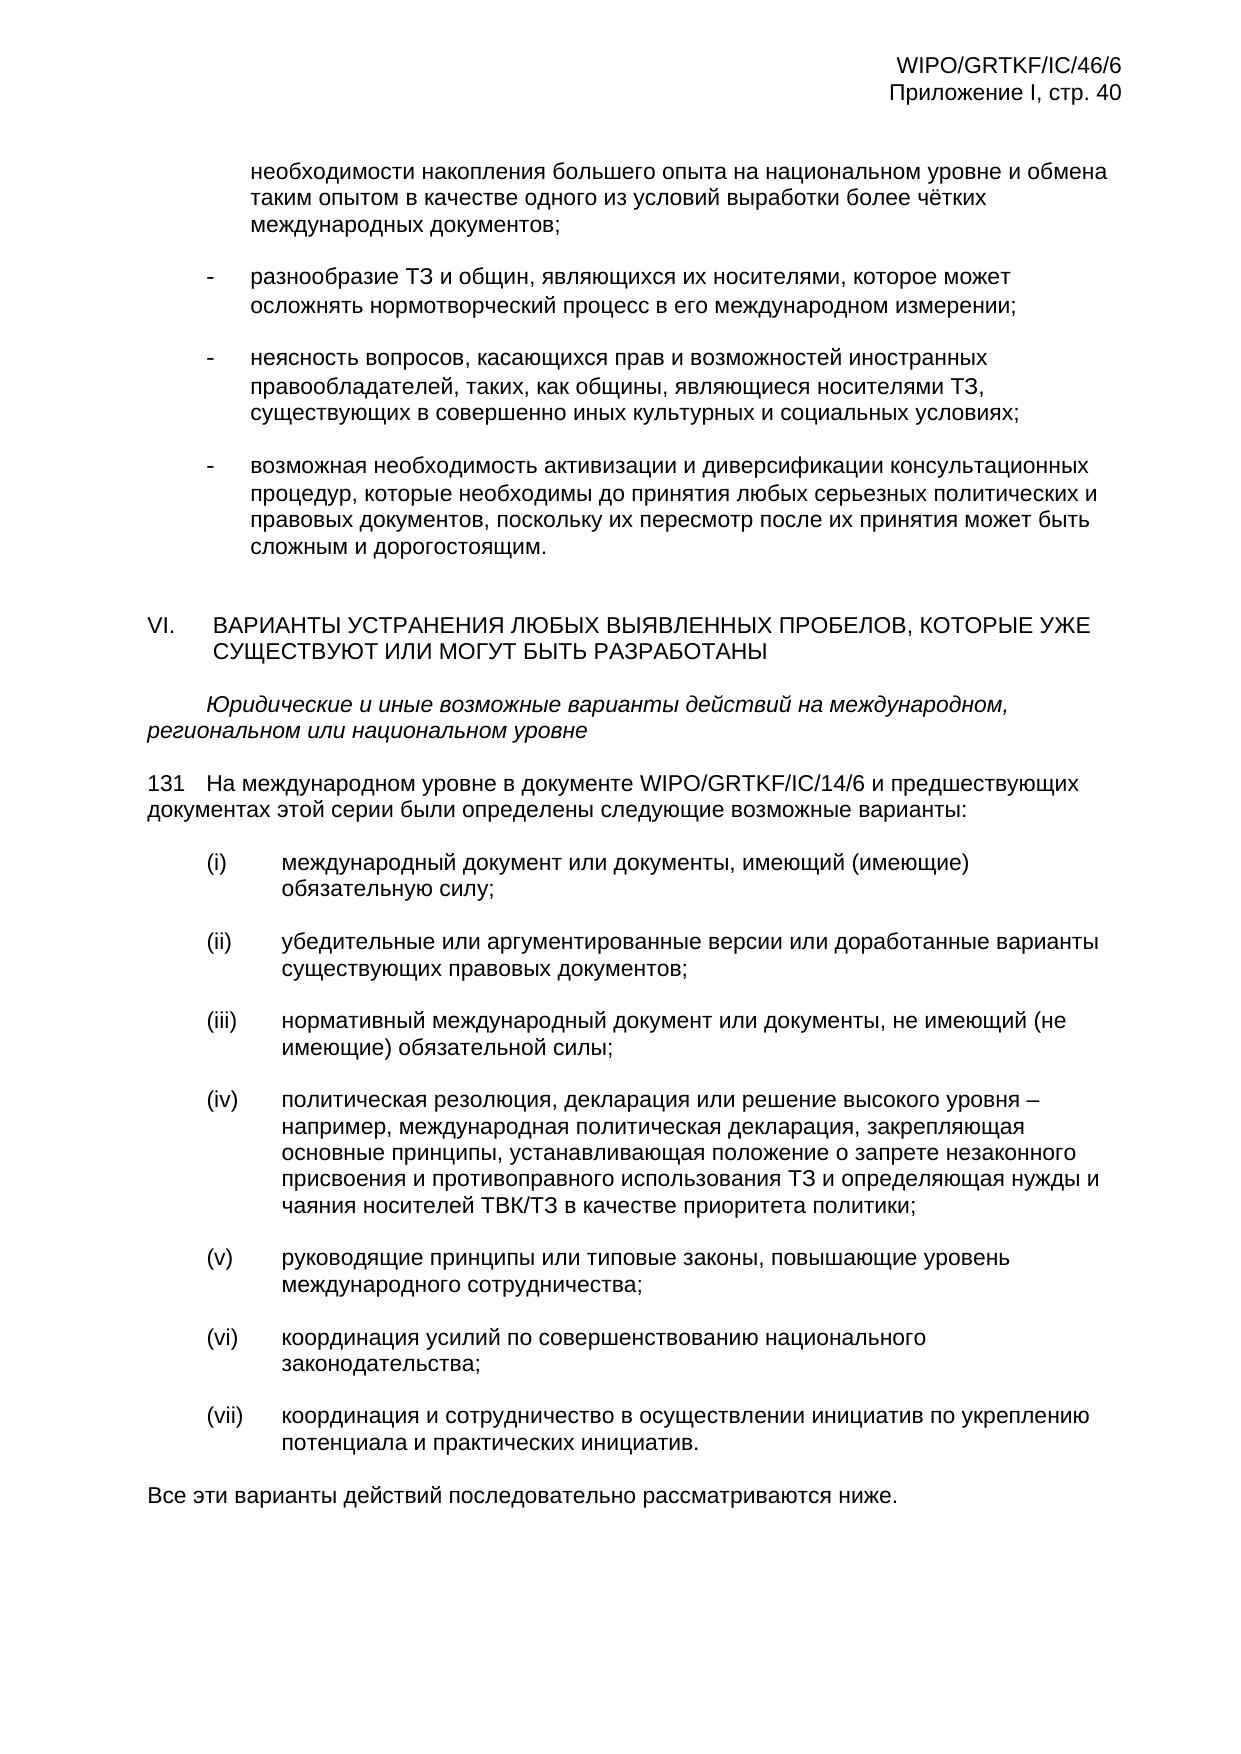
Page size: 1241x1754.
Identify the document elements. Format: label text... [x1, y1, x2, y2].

text VI. ВАРИАНТЫ УСТРАНЕНИЯ ЛЮБЫХ ВЫЯВЛЕННЫХ ПРОБЕЛОВ, КОТОРЫЕ УЖЕ СУЩЕСТВУЮТ ИЛИ МОГУТ БЫТЬ РАЗРАБОТАНЫ [147, 612, 1122, 664]
list убедительные или аргументированные версии или доработанные варианты существующих правовых документов; [206, 928, 1122, 981]
text Все эти варианты действий последовательно рассматриваются ниже. [147, 1482, 1122, 1508]
list руководящие принципы или типовые законы, повышающие уровень международного сотрудничества; [206, 1244, 1122, 1297]
list разнообразие ТЗ и общин, являющихся их носителями, которое может осложнять нормотворческий процесс в его международном измерении; [203, 263, 1122, 318]
list международный документ или документы, имеющий (имеющие) обязательную силу; [206, 849, 1122, 902]
text На международном уровне в документе WIPO/GRTKF/IC/14/6 и предшествующих документах этой серии были определены следующие возможные варианты: [147, 770, 1122, 823]
text Юридические и иные возможные варианты действий на международном, региональном или национальном уровне [147, 691, 1122, 744]
list нормативный международный документ или документы, не имеющий (не имеющие) обязательной силы; [206, 1007, 1122, 1060]
list координация и сотрудничество в осуществлении инициатив по укреплению потенциала и практических инициатив. [206, 1402, 1122, 1455]
list политическая резолюция, декларация или решение высокого уровня – например, международная политическая декларация, закрепляющая основные принципы, устанавливающая положение о запрете незаконного присвоения и противоправного использования ТЗ и определяющая нужды и чаяния носителей ТВК/ТЗ в качестве приоритета политики; [206, 1086, 1122, 1218]
list неясность вопросов, касающихся прав и возможностей иностранных правообладателей, таких, как общины, являющиеся носителями ТЗ, существующих в совершенно иных культурных и социальных условиях; [203, 344, 1122, 425]
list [203, 158, 1122, 237]
list возможная необходимость активизации и диверсификации консультационных процедур, которые необходимы до принятия любых серьезных политических и правовых документов, поскольку их пересмотр после их принятия может быть сложным и дорогостоящим. [203, 452, 1122, 559]
list координация усилий по совершенствованию национального законодательства; [206, 1323, 1122, 1376]
